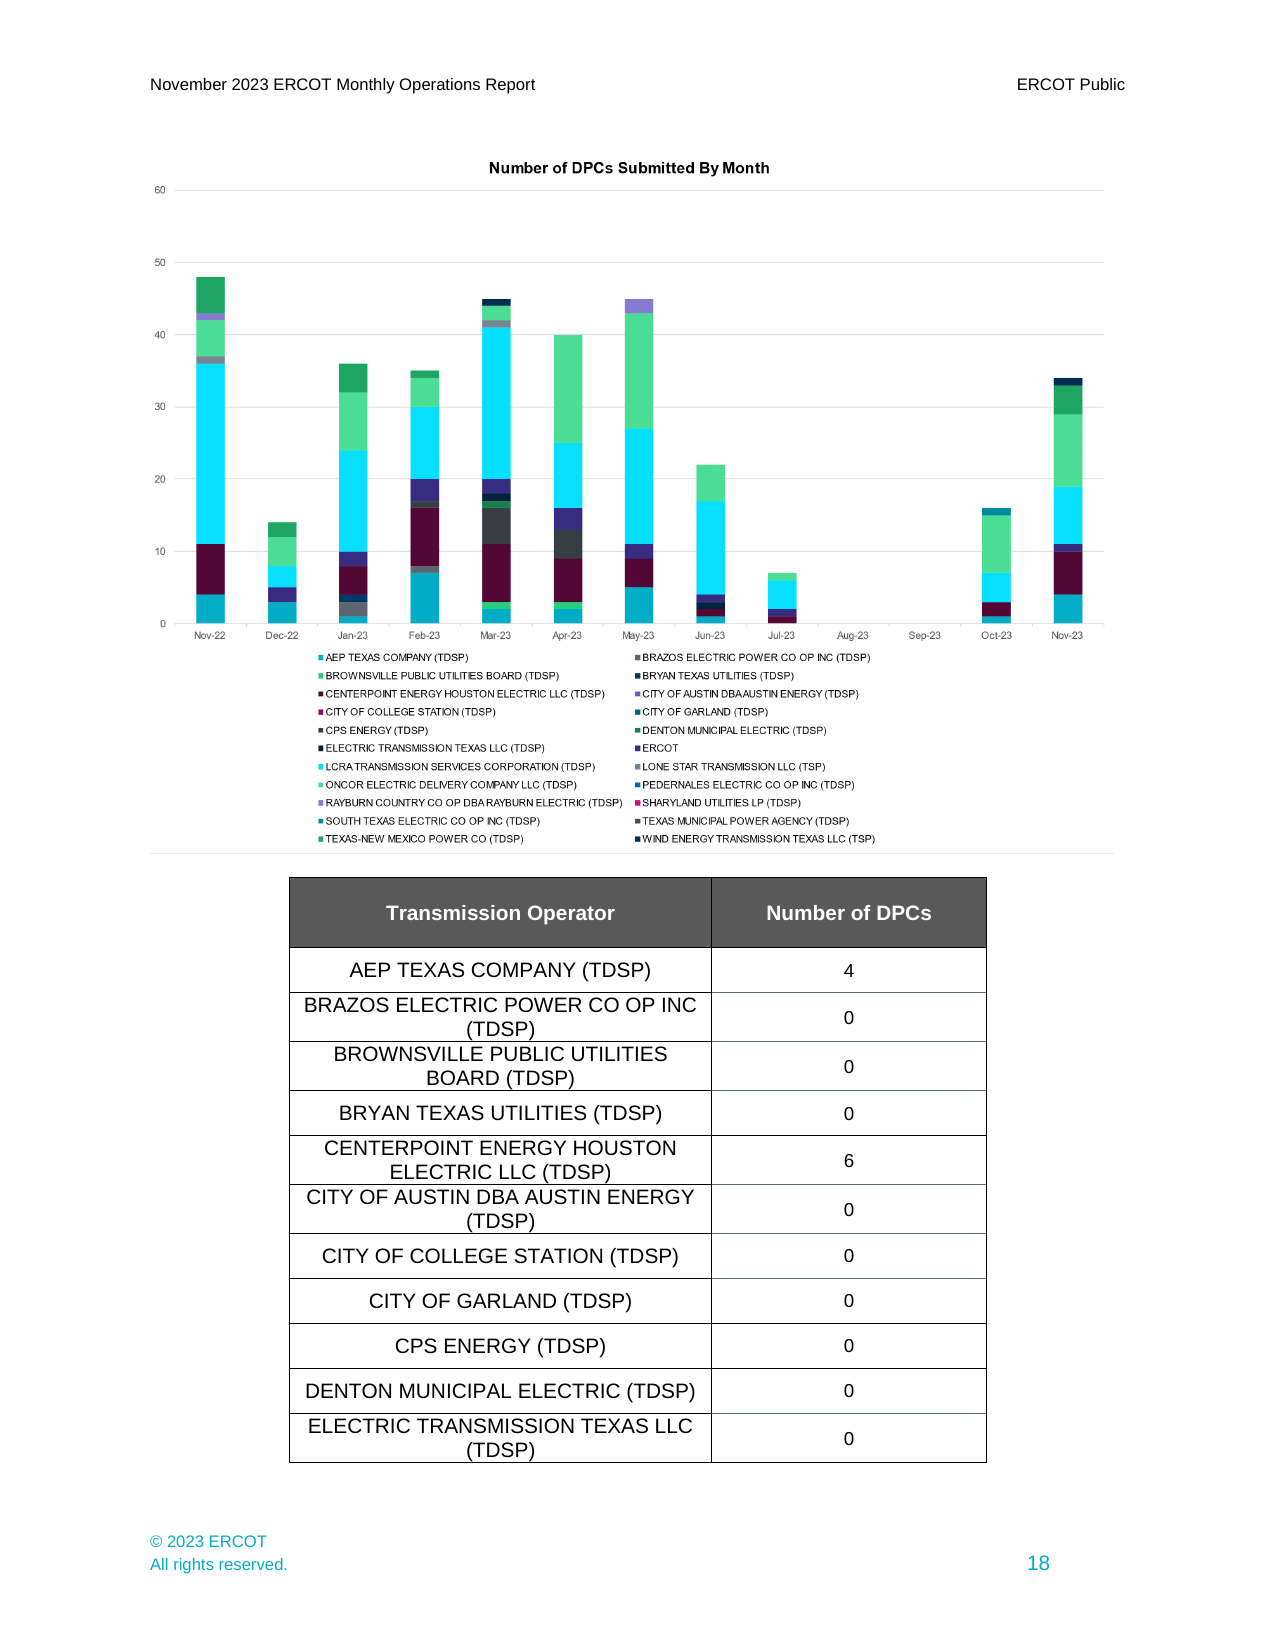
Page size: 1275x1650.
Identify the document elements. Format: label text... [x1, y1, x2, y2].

table_cell AEP TEXAS COMPANY (TDSP) [290, 948, 711, 992]
table_cell CITY OF AUSTIN DBA AUSTIN ENERGY (TDSP) [290, 1185, 711, 1233]
table_cell 0 [712, 1279, 986, 1323]
table_cell 0 [712, 1234, 986, 1278]
table_cell CPS ENERGY (TDSP) [290, 1324, 711, 1368]
table_header Transmission Operator [290, 878, 711, 947]
table_cell CITY OF GARLAND (TDSP) [290, 1279, 711, 1323]
table_cell 0 [712, 1185, 986, 1233]
table_cell 0 [712, 1369, 986, 1413]
table_cell DENTON MUNICIPAL ELECTRIC (TDSP) [290, 1369, 711, 1413]
table_cell 4 [712, 948, 986, 992]
table_cell CITY OF COLLEGE STATION (TDSP) [290, 1234, 711, 1278]
table_cell BROWNSVILLE PUBLIC UTILITIES BOARD (TDSP) [290, 1042, 711, 1090]
table_cell ELECTRIC TRANSMISSION TEXAS LLC (TDSP) [290, 1414, 711, 1462]
table_cell 0 [712, 1091, 986, 1135]
table_header Number of DPCs [712, 878, 986, 947]
table_cell BRYAN TEXAS UTILITIES (TDSP) [290, 1091, 711, 1135]
table_cell 0 [712, 993, 986, 1041]
table_cell 0 [712, 1414, 986, 1462]
table_cell 0 [712, 1042, 986, 1090]
table_cell CENTERPOINT ENERGY HOUSTON ELECTRIC LLC (TDSP) [290, 1136, 711, 1184]
table_cell BRAZOS ELECTRIC POWER CO OP INC (TDSP) [290, 993, 711, 1041]
table_cell 0 [712, 1324, 986, 1368]
picture [150, 150, 1114, 854]
table_cell 6 [712, 1136, 986, 1184]
